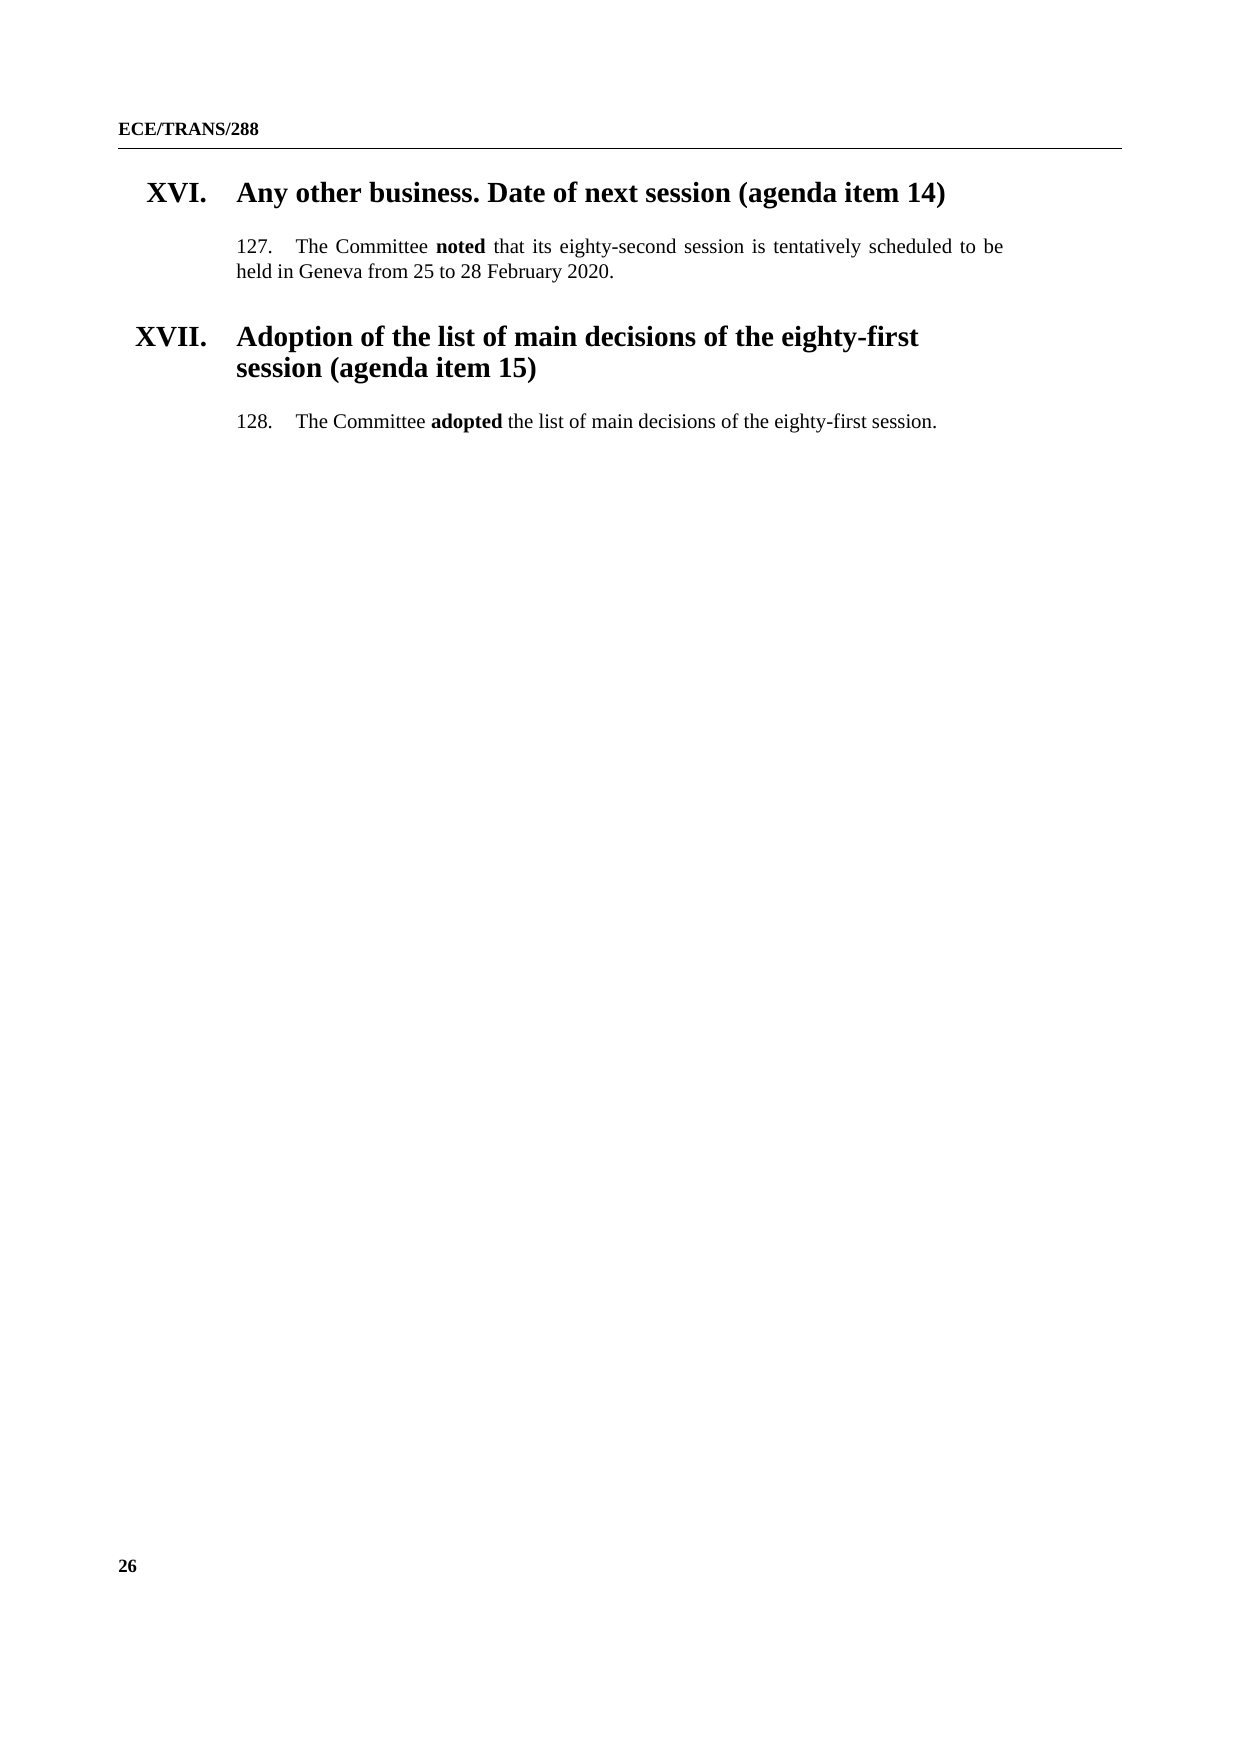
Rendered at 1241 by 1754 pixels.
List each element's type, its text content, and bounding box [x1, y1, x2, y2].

text XVII. Adoption of the list of main decisions of the eighty-first session (agenda item 15) [118, 321, 1004, 383]
text 127. The Committee noted that its eighty-second session is tentatively scheduled to be held in Geneva from 25 to 28 February 2020. [236, 233, 1004, 283]
text XVI. Any other business. Date of next session (agenda item 14) [118, 177, 1004, 208]
text 128. The Committee adopted the list of main decisions of the eighty-first session. [236, 408, 1004, 433]
